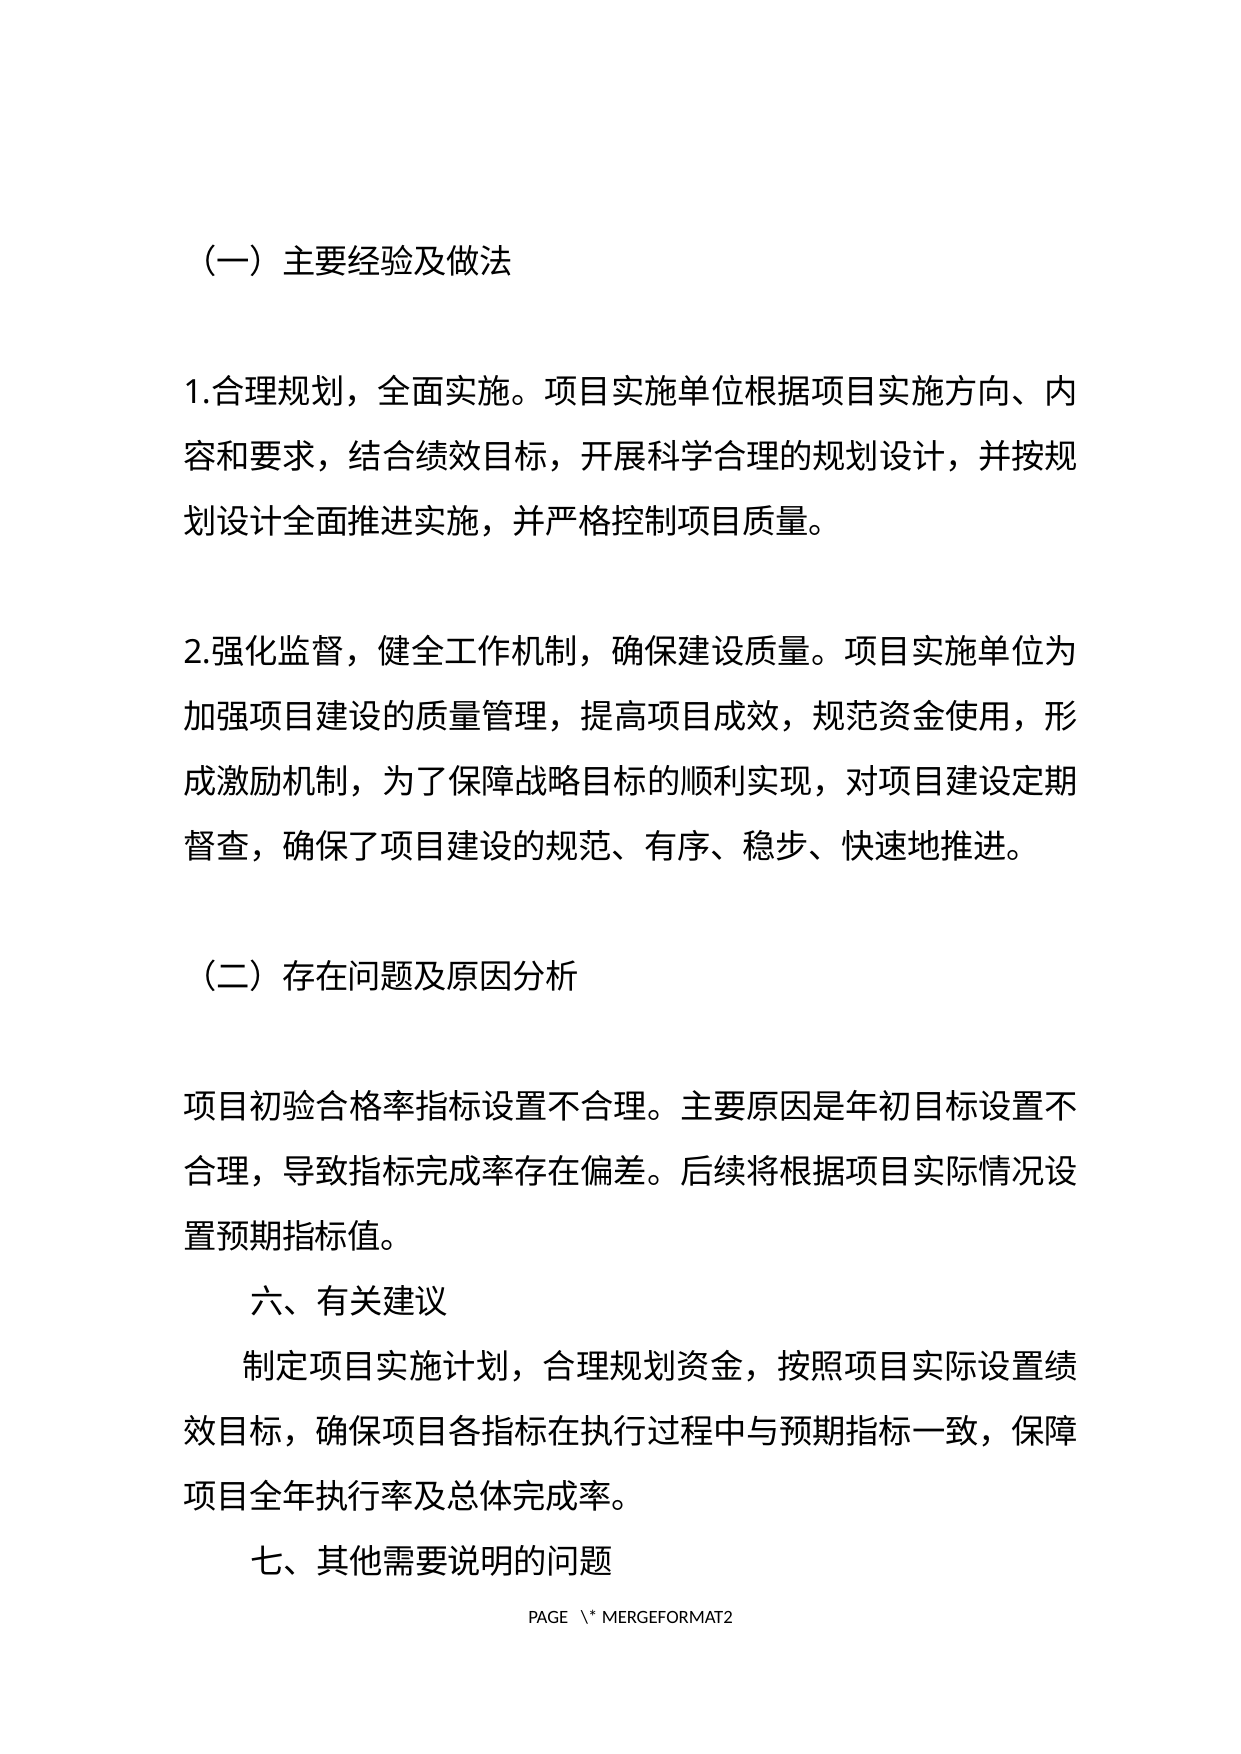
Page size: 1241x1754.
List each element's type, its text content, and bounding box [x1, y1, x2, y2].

text 六、有关建议 [183, 1267, 1078, 1332]
text 制定项目实施计划，合理规划资金，按照项目实际设置绩效目标，确保项目各指标在执行过程中与预期指标一致，保障项目全年执行率及总体完成率。 [183, 1332, 1078, 1527]
text 七、其他需要说明的问题 [183, 1527, 1078, 1592]
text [183, 162, 1078, 1267]
